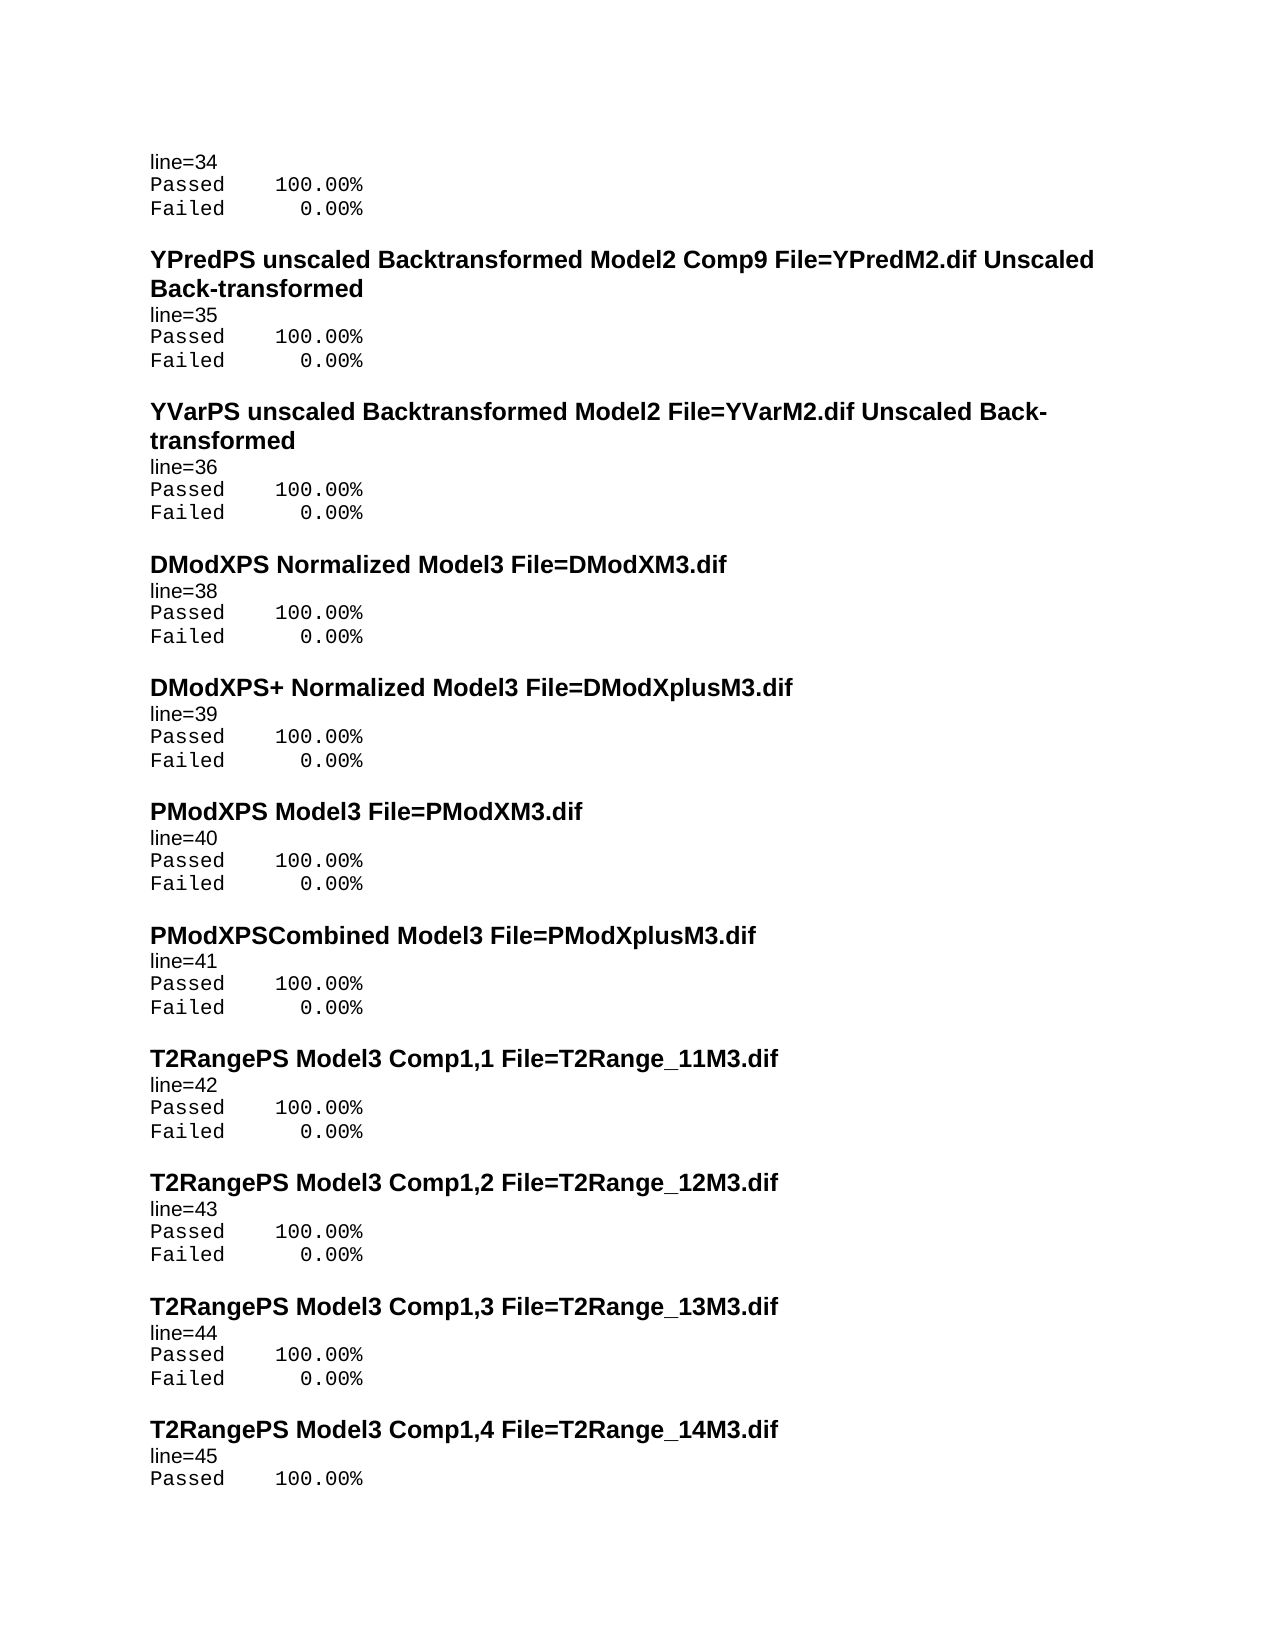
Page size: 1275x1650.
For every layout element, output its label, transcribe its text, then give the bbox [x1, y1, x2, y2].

text Failed 0.00% [150, 1244, 1125, 1268]
text Failed 0.00% [150, 502, 1125, 526]
text DModXPS Normalized Model3 File=DModXM3.dif [150, 550, 1125, 578]
text Failed 0.00% [150, 1121, 1125, 1144]
text Failed 0.00% [150, 198, 1125, 221]
text Passed 100.00% [150, 1097, 1125, 1121]
text line=41 [150, 949, 1125, 973]
text Passed 100.00% [150, 1468, 1125, 1492]
text YPredPS unscaled Backtransformed Model2 Comp9 File=YPredM2.dif Unscaled Back-transformed [150, 245, 1125, 302]
text PModXPSCombined Model3 File=PModXplusM3.dif [150, 921, 1125, 949]
text line=34 [150, 150, 1125, 174]
text T2RangePS Model3 Comp1,2 File=T2Range_12M3.dif [150, 1168, 1125, 1197]
text Failed 0.00% [150, 350, 1125, 374]
text line=43 [150, 1197, 1125, 1221]
text Passed 100.00% [150, 479, 1125, 502]
text line=35 [150, 302, 1125, 326]
text Passed 100.00% [150, 174, 1125, 198]
text Failed 0.00% [150, 873, 1125, 897]
text line=42 [150, 1073, 1125, 1097]
text line=40 [150, 826, 1125, 850]
text YVarPS unscaled Backtransformed Model2 File=YVarM2.dif Unscaled Back-transformed [150, 397, 1125, 455]
text Passed 100.00% [150, 602, 1125, 626]
text Failed 0.00% [150, 1368, 1125, 1392]
text T2RangePS Model3 Comp1,1 File=T2Range_11M3.dif [150, 1044, 1125, 1073]
text line=44 [150, 1320, 1125, 1344]
text DModXPS+ Normalized Model3 File=DModXplusM3.dif [150, 673, 1125, 702]
text PModXPS Model3 File=PModXM3.dif [150, 797, 1125, 826]
text line=38 [150, 578, 1125, 602]
text Failed 0.00% [150, 750, 1125, 773]
text line=45 [150, 1444, 1125, 1468]
text T2RangePS Model3 Comp1,4 File=T2Range_14M3.dif [150, 1415, 1125, 1444]
text Passed 100.00% [150, 326, 1125, 350]
text Passed 100.00% [150, 973, 1125, 997]
text Passed 100.00% [150, 850, 1125, 873]
text Passed 100.00% [150, 1344, 1125, 1368]
text Failed 0.00% [150, 626, 1125, 650]
text T2RangePS Model3 Comp1,3 File=T2Range_13M3.dif [150, 1292, 1125, 1320]
text Passed 100.00% [150, 1221, 1125, 1244]
text Failed 0.00% [150, 997, 1125, 1021]
text line=39 [150, 702, 1125, 726]
text line=36 [150, 455, 1125, 479]
text Passed 100.00% [150, 726, 1125, 750]
